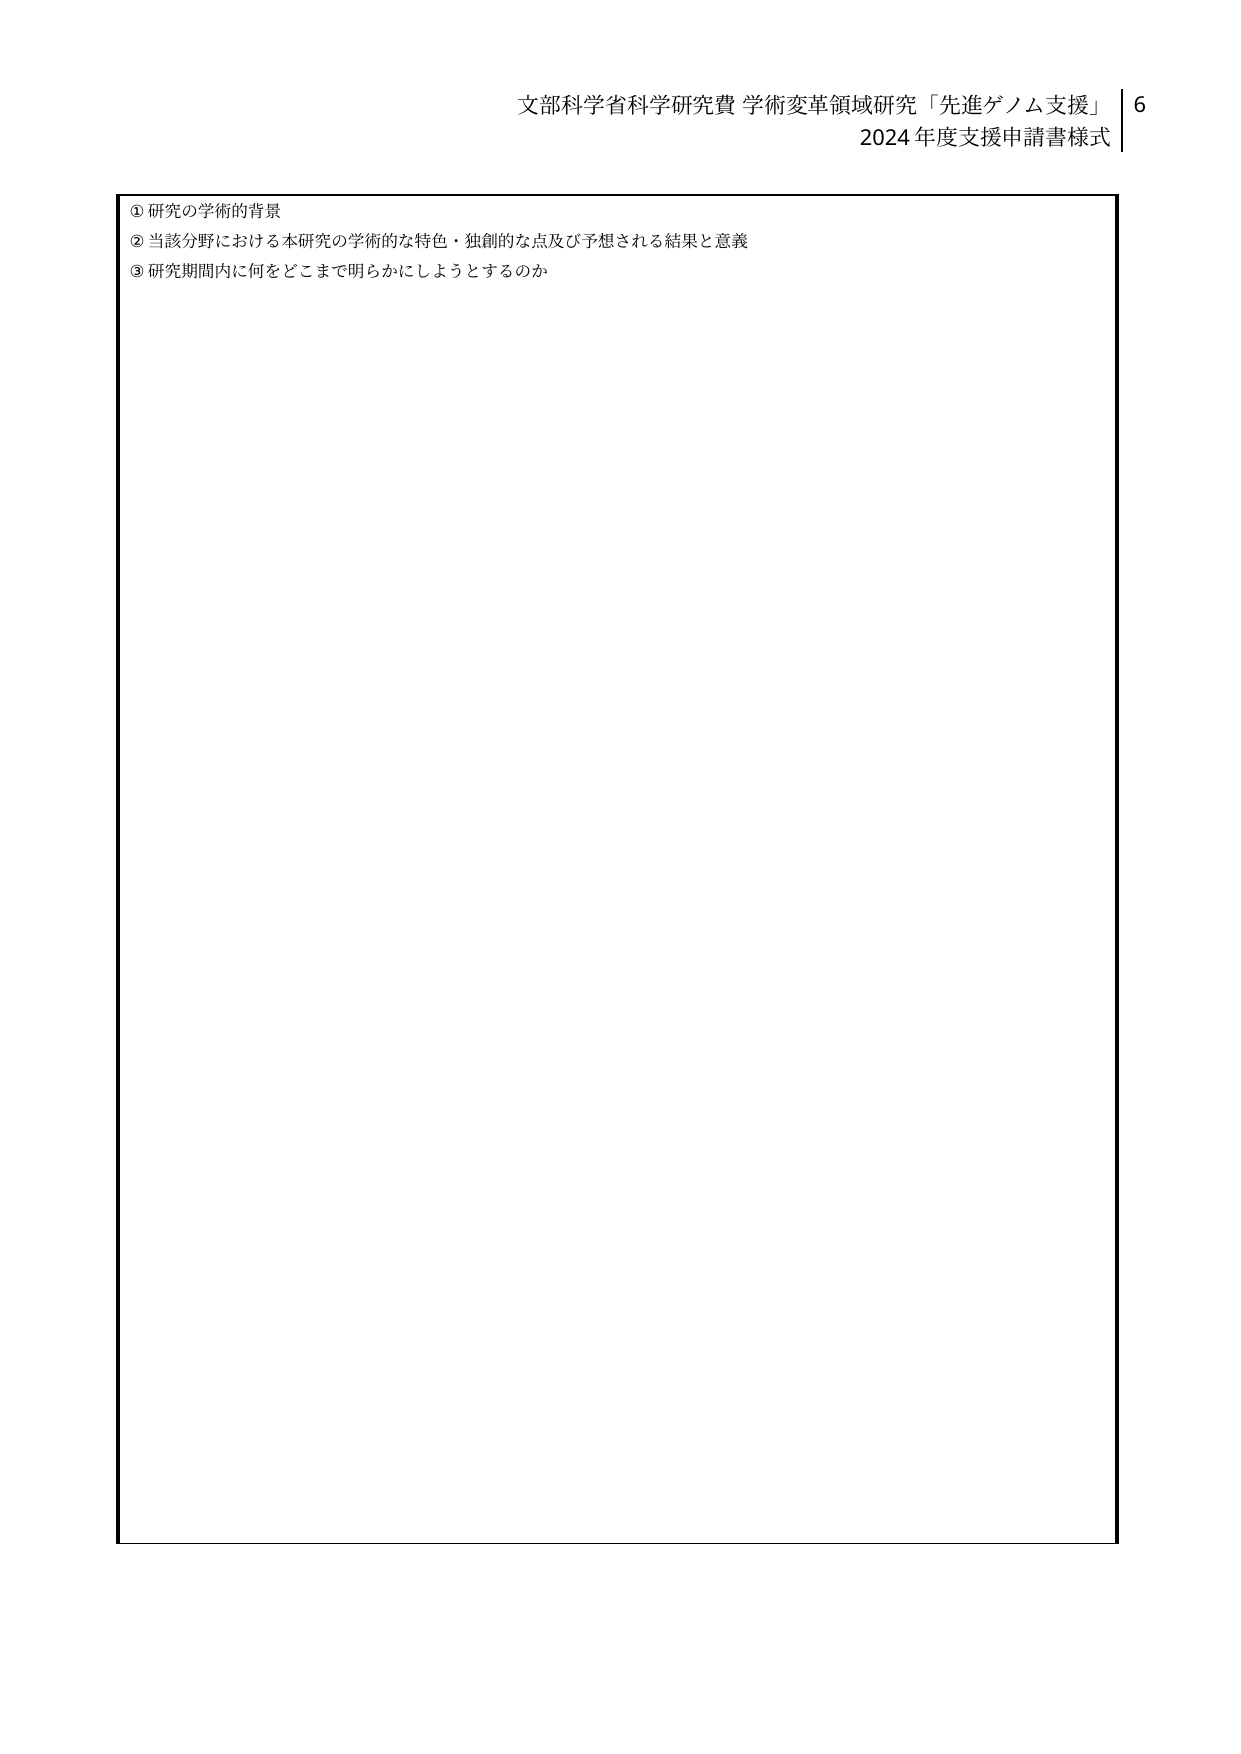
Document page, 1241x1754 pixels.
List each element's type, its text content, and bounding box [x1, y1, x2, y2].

table_cell ①研究の学術的背景 ②当該分野における本研究の学術的な特色・独創的な点及び予想される結果と意義 ③研究期間内に何をどこまで明らかにしようとするのか [120, 196, 1115, 1543]
